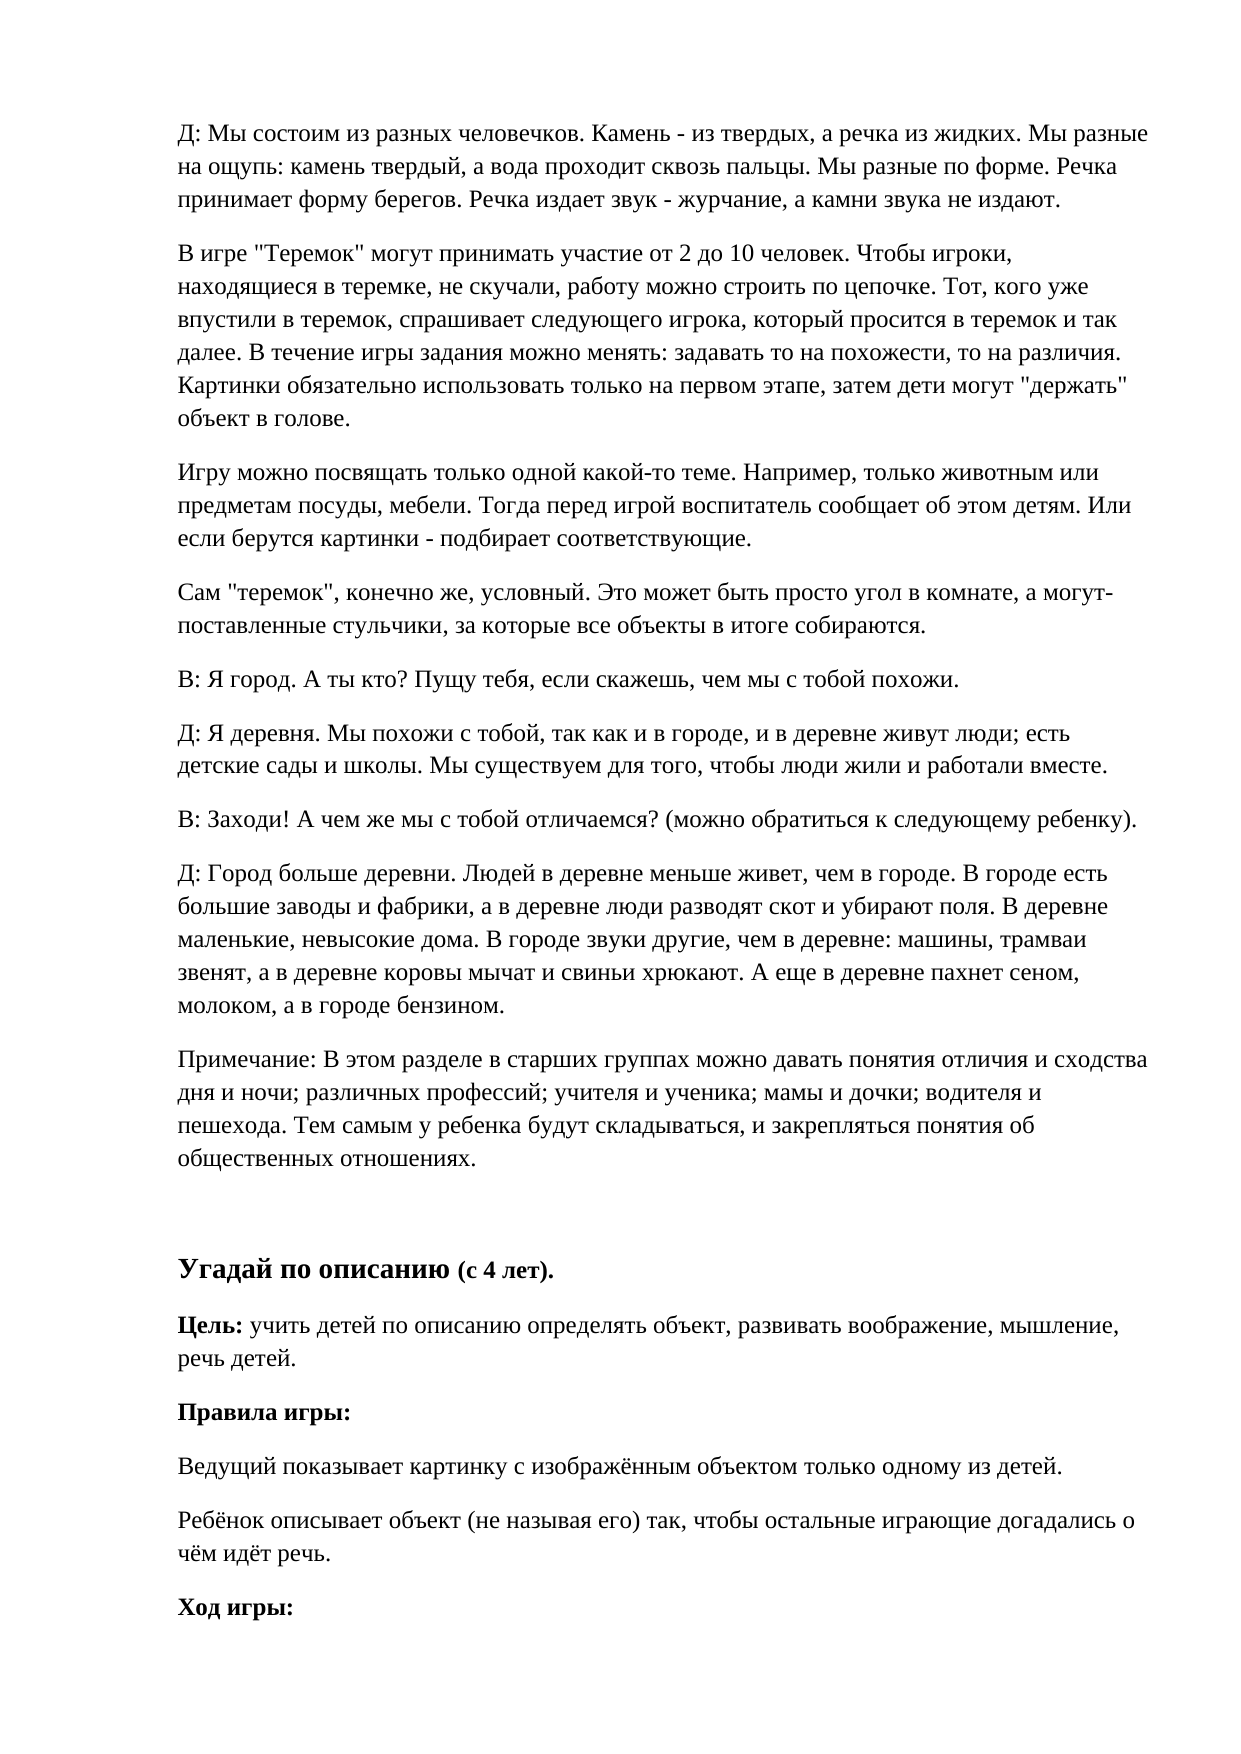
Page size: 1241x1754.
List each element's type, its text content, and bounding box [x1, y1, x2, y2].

text Угадай по описанию (с 4 лет). [177, 1251, 1152, 1284]
text В игре "Теремок" могут принимать участие от 2 до 10 человек. Чтобы игроки, находящиеся в теремке, не скучали, работу можно строить по цепочке. Тот, кого уже впустили в теремок, спрашивает следующего игрока, который просится в теремок и так далее. В течение игры задания можно менять: задавать то на похожести, то на различия. Картинки обязательно использовать только на первом этапе, затем дети могут "держать" объект в голове. [177, 238, 1152, 432]
text Ребёнок описывает объект (не называя его) так, чтобы остальные играющие догадались о чём идёт речь. [177, 1505, 1152, 1567]
text Д: Мы состоим из разных человечков. Камень - из твердых, а речка из жидких. Мы разные на ощупь: камень твердый, а вода проходит сквозь пальцы. Мы разные по форме. Речка принимает форму берегов. Речка издает звук - журчание, а камни звука не издают. [177, 118, 1152, 213]
text Примечание: В этом разделе в старших группах можно давать понятия отличия и сходства дня и ночи; различных профессий; учителя и ученика; мамы и дочки; водителя и пешехода. Тем самым у ребенка будут складываться, и закрепляться понятия об общественных отношениях. [177, 1044, 1152, 1172]
text Цель: учить детей по описанию определять объект, развивать воображение, мышление, речь детей. [177, 1310, 1152, 1372]
text Игру можно посвящать только одной какой-то теме. Например, только животным или предметам посуды, мебели. Тогда перед игрой воспитатель сообщает об этом детям. Или если берутся картинки - подбирает соответствующие. [177, 457, 1152, 552]
text В: Заходи! А чем же мы с тобой отличаемся? (можно обратиться к следующему ребенку). [177, 804, 1152, 833]
text Ход игры: [177, 1592, 1152, 1621]
text В: Я город. А ты кто? Пущу тебя, если скажешь, чем мы с тобой похожи. [177, 664, 1152, 692]
text Ведущий показывает картинку с изображённым объектом только одному из детей. [177, 1451, 1152, 1480]
text Правила игры: [177, 1397, 1152, 1426]
text Сам "теремок", конечно же, условный. Это может быть просто угол в комнате, а могут- поставленные стульчики, за которые все объекты в итоге собираются. [177, 577, 1152, 639]
text Д: Город больше деревни. Людей в деревне меньше живет, чем в городе. В городе есть большие заводы и фабрики, а в деревне люди разводят скот и убирают поля. В деревне маленькие, невысокие дома. В городе звуки другие, чем в деревне: машины, трамваи звенят, а в деревне коровы мычат и свиньи хрюкают. А еще в деревне пахнет сеном, молоком, а в городе бензином. [177, 858, 1152, 1019]
text Д: Я деревня. Мы похожи с тобой, так как и в городе, и в деревне живут люди; есть детские сады и школы. Мы существуем для того, чтобы люди жили и работали вместе. [177, 718, 1152, 779]
